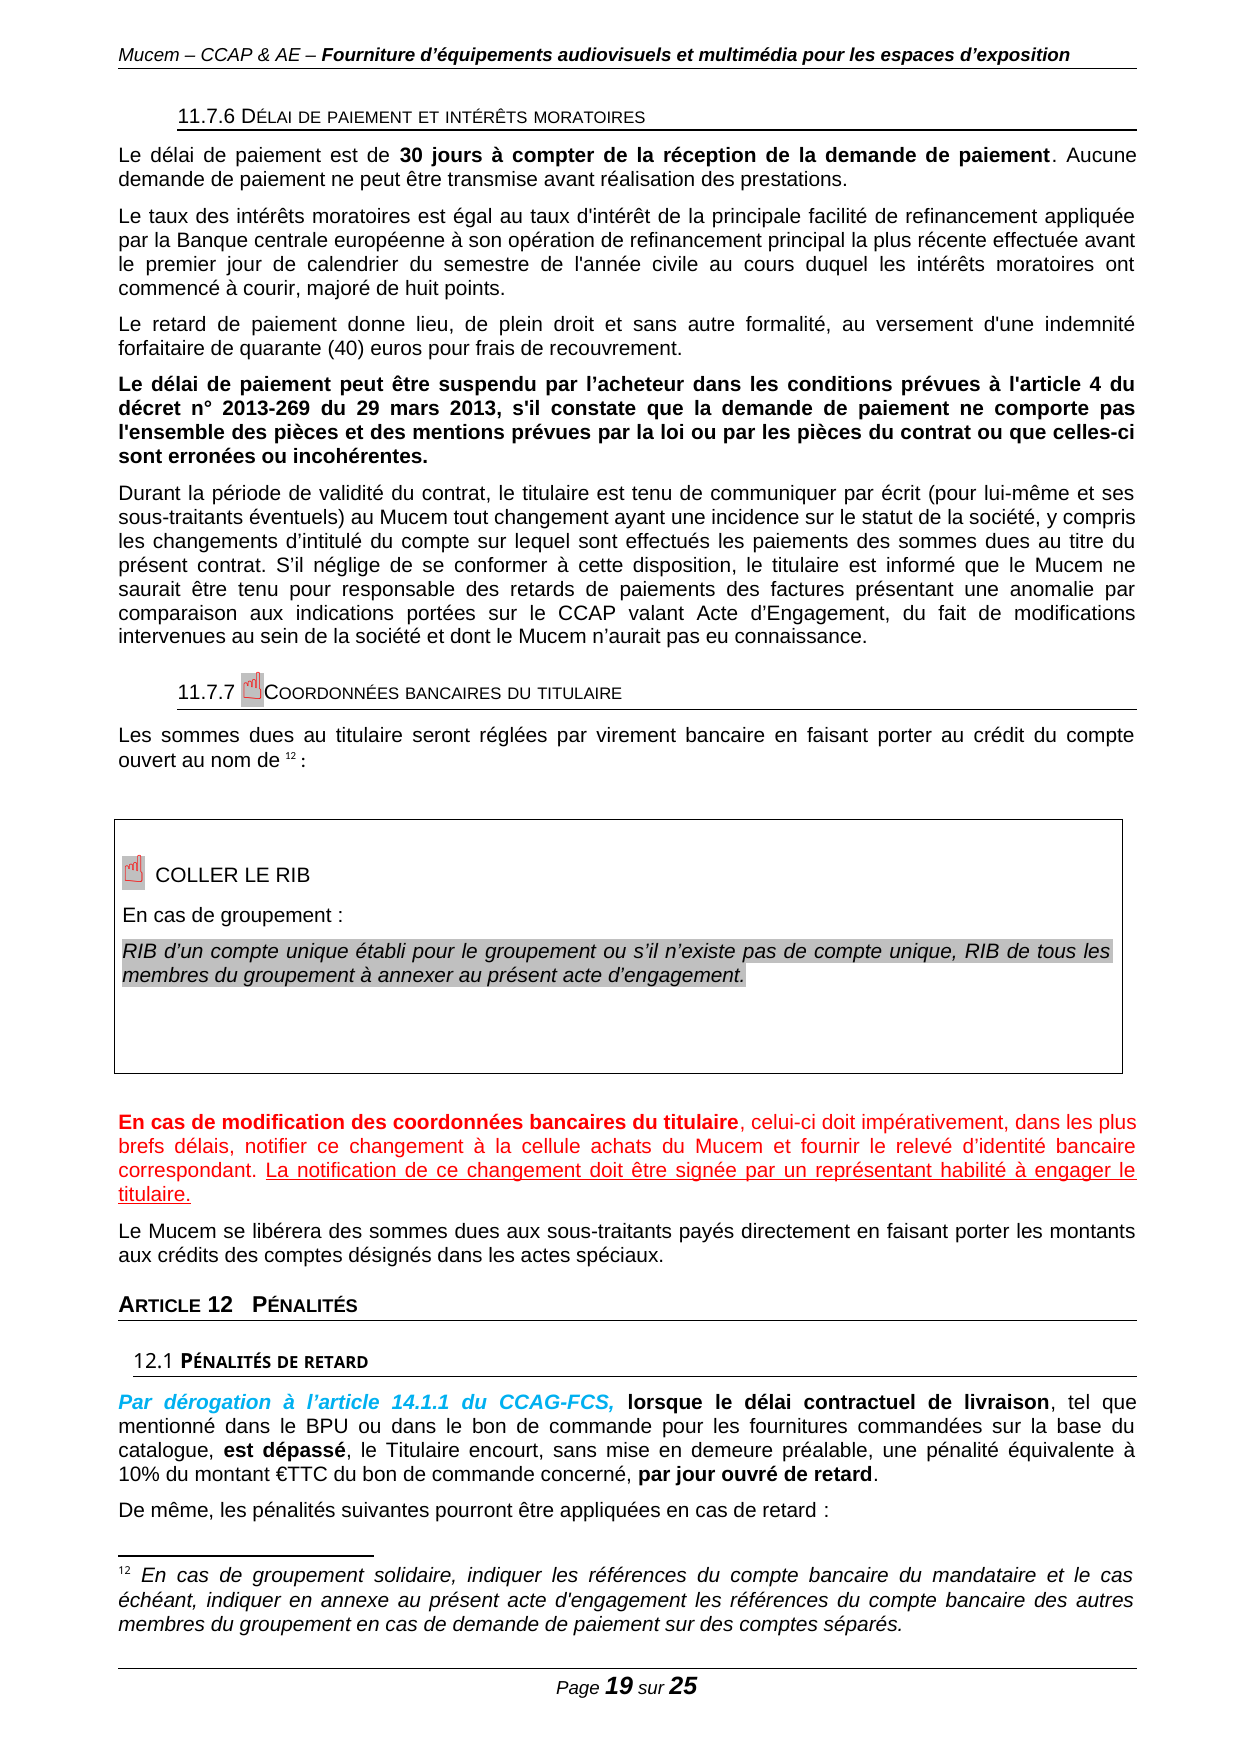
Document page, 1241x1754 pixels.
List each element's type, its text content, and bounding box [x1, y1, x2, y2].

text Le délai de paiement est de 30 jours à compter de la réception de la demande de paiement. Aucune demande de paiement ne peut être transmise avant réalisation des prestations. [118, 143, 1137, 191]
text Par dérogation à l’article 14.1.1 du CCAG-FCS, lorsque le délai contractuel de livraison, tel que mentionné dans le BPU ou dans le bon de commande pour les fournitures commandées sur la base du catalogue, est dépassé, le Titulaire encourt, sans mise en demeure préalable, une pénalité équivalente à 10% du montant €TTC du bon de commande concerné, par jour ouvré de retard. [118, 1390, 1137, 1486]
text Les sommes dues au titulaire seront réglées par virement bancaire en faisant porter au crédit du compte ouvert au nom de : [118, 723, 1137, 772]
text Le taux des intérêts moratoires est égal au taux d'intérêt de la principale facilité de refinancement appliquée par la Banque centrale européenne à son opération de refinancement principal la plus récente effectuée avant le premier jour de calendrier du semestre de l'année civile au cours duquel les intérêts moratoires ont commencé à courir, majoré de huit points. [118, 203, 1137, 299]
subtitle Coordonnées bancaires du titulaire [177, 673, 1137, 709]
table_header COLLER LE RIB En cas de groupement : RIB d’un compte unique établi pour le groupement ou s’il n’existe pas de compte unique, RIB de tous les membres du groupement à annexer au présent acte d’engagement. [115, 820, 1122, 1073]
subtitle Pénalités [118, 1291, 1137, 1320]
text De même, les pénalités suivantes pourront être appliquées en cas de retard : [118, 1498, 1137, 1522]
subtitle Pénalités de retard [133, 1346, 1137, 1376]
text En cas de modification des coordonnées bancaires du titulaire, celui-ci doit impérativement, dans les plus brefs délais, notifier ce changement à la cellule achats du Mucem et fournir le relevé d’identité bancaire correspondant. La notification de ce changement doit être signée par un représentant habilité à engager le titulaire. [118, 1110, 1137, 1206]
text Le Mucem se libérera des sommes dues aux sous-traitants payés directement en faisant porter les montants aux crédits des comptes désignés dans les actes spéciaux. [118, 1218, 1137, 1266]
text Le retard de paiement donne lieu, de plein droit et sans autre formalité, au versement d'une indemnité forfaitaire de quarante (40) euros pour frais de recouvrement. [118, 312, 1137, 360]
subtitle Délai de paiement et intérêts moratoires [177, 103, 1137, 129]
text Durant la période de validité du contrat, le titulaire est tenu de communiquer par écrit (pour lui-même et ses sous-traitants éventuels) au Mucem tout changement ayant une incidence sur le statut de la société, y compris les changements d’intitulé du compte sur lequel sont effectués les paiements des sommes dues au titre du présent contrat. S’il néglige de se conformer à cette disposition, le titulaire est informé que le Mucem ne saurait être tenu pour responsable des retards de paiements des factures présentant une anomalie par comparaison aux indications portées sur le CCAP valant Acte d’Engagement, du fait de modifications intervenues au sein de la société et dont le Mucem n’aurait pas eu connaissance. [118, 481, 1137, 648]
text Le délai de paiement peut être suspendu par l’acheteur dans les conditions prévues à l'article 4 du décret n° 2013-269 du 29 mars 2013, s'il constate que la demande de paiement ne comporte pas l'ensemble des pièces et des mentions prévues par la loi ou par les pièces du contrat ou que celles-ci sont erronées ou incohérentes. [118, 372, 1137, 468]
